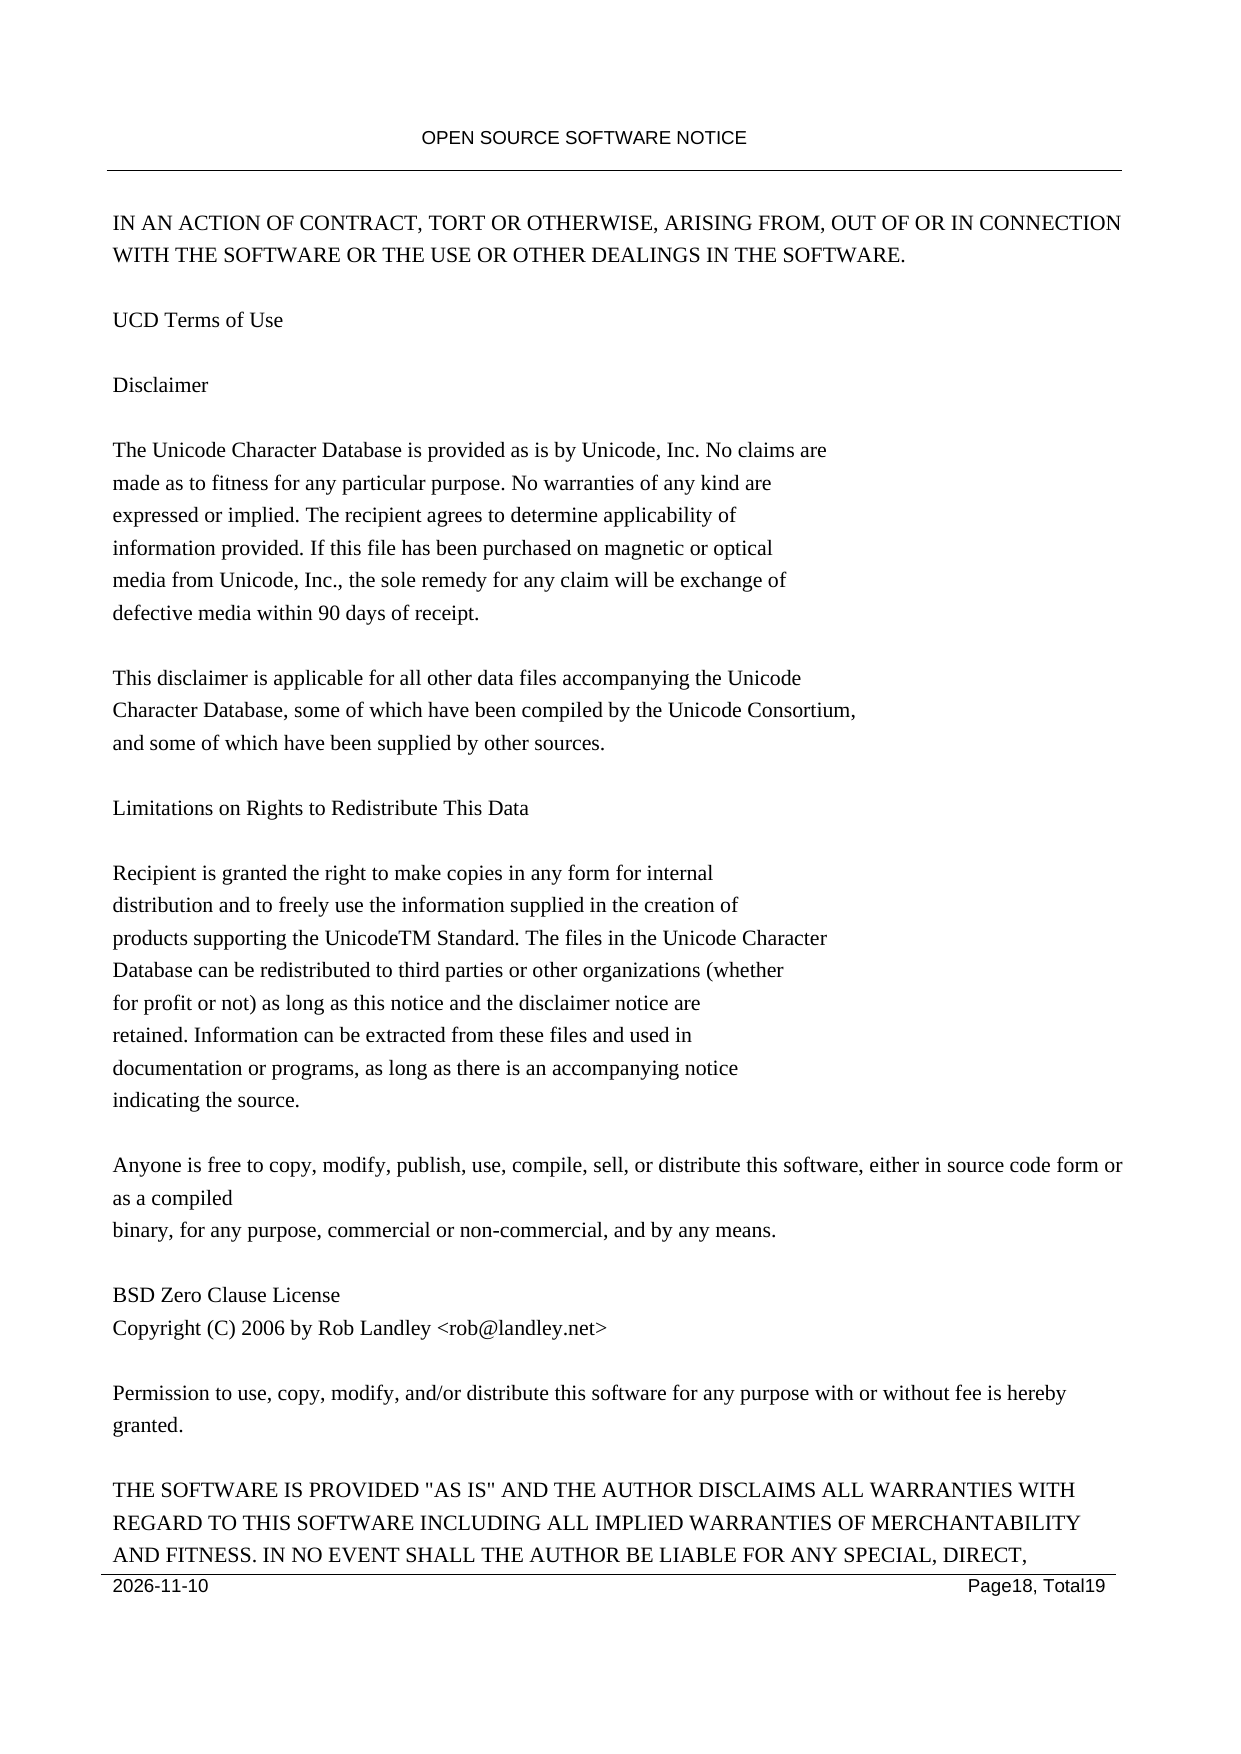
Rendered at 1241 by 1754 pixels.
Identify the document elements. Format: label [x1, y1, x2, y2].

text [112, 206, 1128, 1571]
